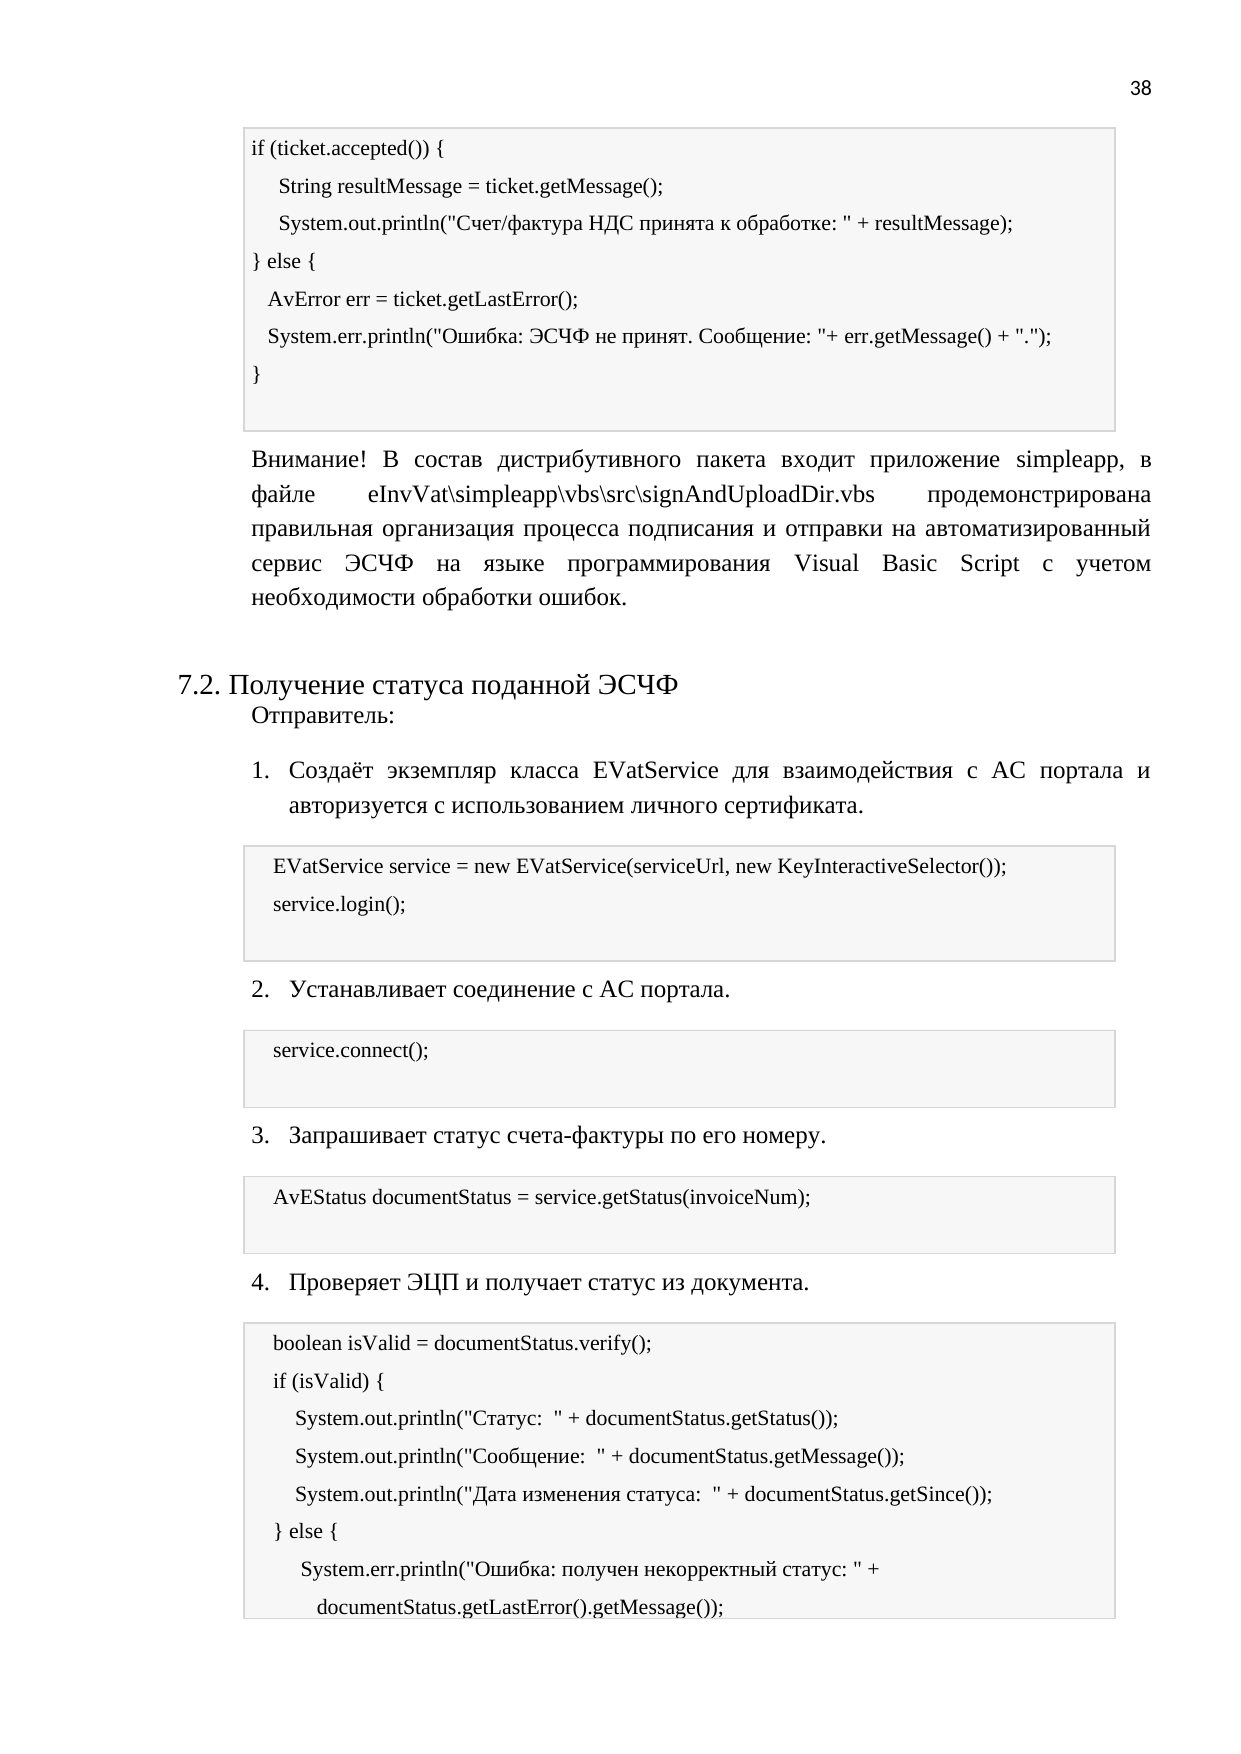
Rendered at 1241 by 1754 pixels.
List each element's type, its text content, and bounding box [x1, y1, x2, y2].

text AvEStatus documentStatus = service.getStatus(invoiceNum); [245, 1177, 1114, 1209]
text System.err.println("Ошибка: ЭСЧФ не принят. Сообщение: "+ err.getMessage() + "."); [245, 316, 1114, 349]
text service.connect(); [245, 1031, 1114, 1062]
list Устанавливает соединение с АС портала. [251, 974, 1152, 1003]
text } [245, 353, 1114, 386]
text System.out.println("Счет/фактура НДС принята к обработке: " + resultMessage); [245, 202, 1114, 236]
text EVatService service = new EVatService(serviceUrl, new KeyInteractiveSelector()); [245, 847, 1114, 878]
text AvError err = ticket.getLastError(); [245, 278, 1114, 311]
list Создаёт экземпляр класса EVatService для взаимодействия с АС портала и авторизуется с использованием личного сертификата. [251, 756, 1152, 819]
text boolean isValid = documentStatus.verify(); [245, 1324, 1114, 1355]
subtitle 7.2. Получение статуса поданной ЭСЧФ [177, 667, 1152, 700]
text Внимание! В состав дистрибутивного пакета входит приложение simpleapp, в файле eInvVat\simpleapp\vbs\src\signAndUploadDir.vbs продемонстрирована правильная организация процесса подписания и отправки на автоматизированный сервис ЭСЧФ на языке программирования Visual Basic Script с учетом необходимости обработки ошибок. [251, 444, 1152, 611]
text } else { [245, 1511, 1114, 1544]
text if (ticket.accepted()) { [245, 129, 1114, 160]
text System.out.println("Дата изменения статуса: " + documentStatus.getSince()); [245, 1473, 1114, 1506]
text System.out.println("Сообщение: " + documentStatus.getMessage()); [245, 1435, 1114, 1468]
text service.login(); [245, 883, 1114, 916]
text String resultMessage = ticket.getMessage(); [245, 165, 1114, 198]
text if (isValid) { [245, 1360, 1114, 1393]
text } else { [245, 240, 1114, 273]
list Проверяет ЭЦП и получает статус из документа. [251, 1267, 1152, 1296]
text System.err.println("Ошибка: получен некорректный статус: " + [245, 1548, 1114, 1581]
list Запрашивает статус счета-фактуры по его номеру. [251, 1121, 1152, 1149]
text System.out.println("Статус: " + documentStatus.getStatus()); [245, 1398, 1114, 1431]
text documentStatus.getLastError().getMessage()); [245, 1586, 1114, 1618]
text Отправитель: [177, 700, 1152, 729]
